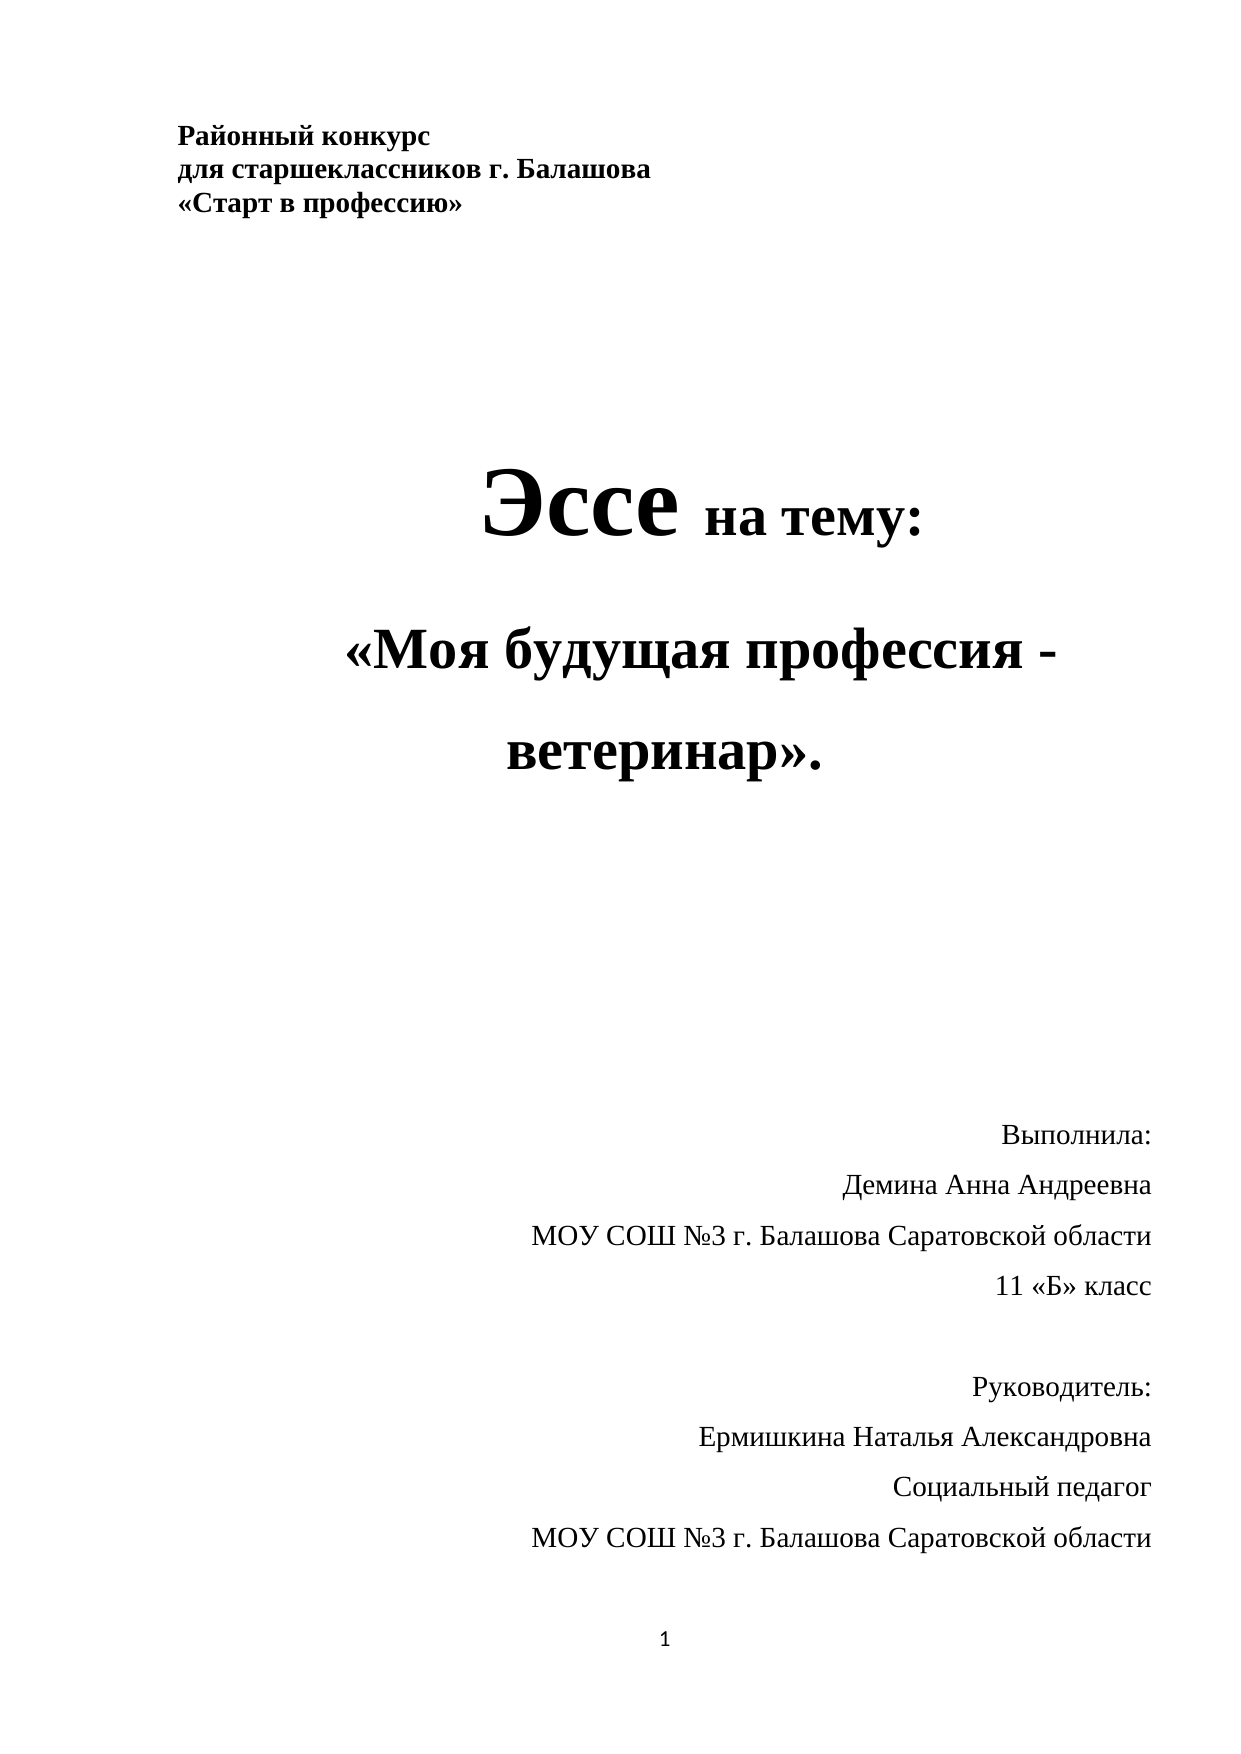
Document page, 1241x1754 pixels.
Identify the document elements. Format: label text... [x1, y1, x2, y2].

text Социальный педагог [177, 1469, 1152, 1503]
text «Старт в профессию» [177, 185, 1152, 219]
text Выполнила: [177, 1117, 1152, 1151]
text 11 «Б» класс [177, 1268, 1152, 1302]
text МОУ СОШ №3 г. Балашова Саратовской области [177, 1520, 1152, 1553]
text Районный конкурс [177, 118, 1152, 152]
text Руководитель: [177, 1369, 1152, 1402]
text Демина Анна Андреевна [177, 1167, 1152, 1201]
text «Моя будущая профессия - ветеринар». [177, 614, 1152, 782]
text для старшеклассников г. Балашова [177, 152, 1152, 185]
text Эссе на тему: [177, 442, 1152, 557]
text Ермишкина Наталья Александровна [177, 1419, 1152, 1453]
text МОУ СОШ №3 г. Балашова Саратовской области [177, 1218, 1152, 1251]
